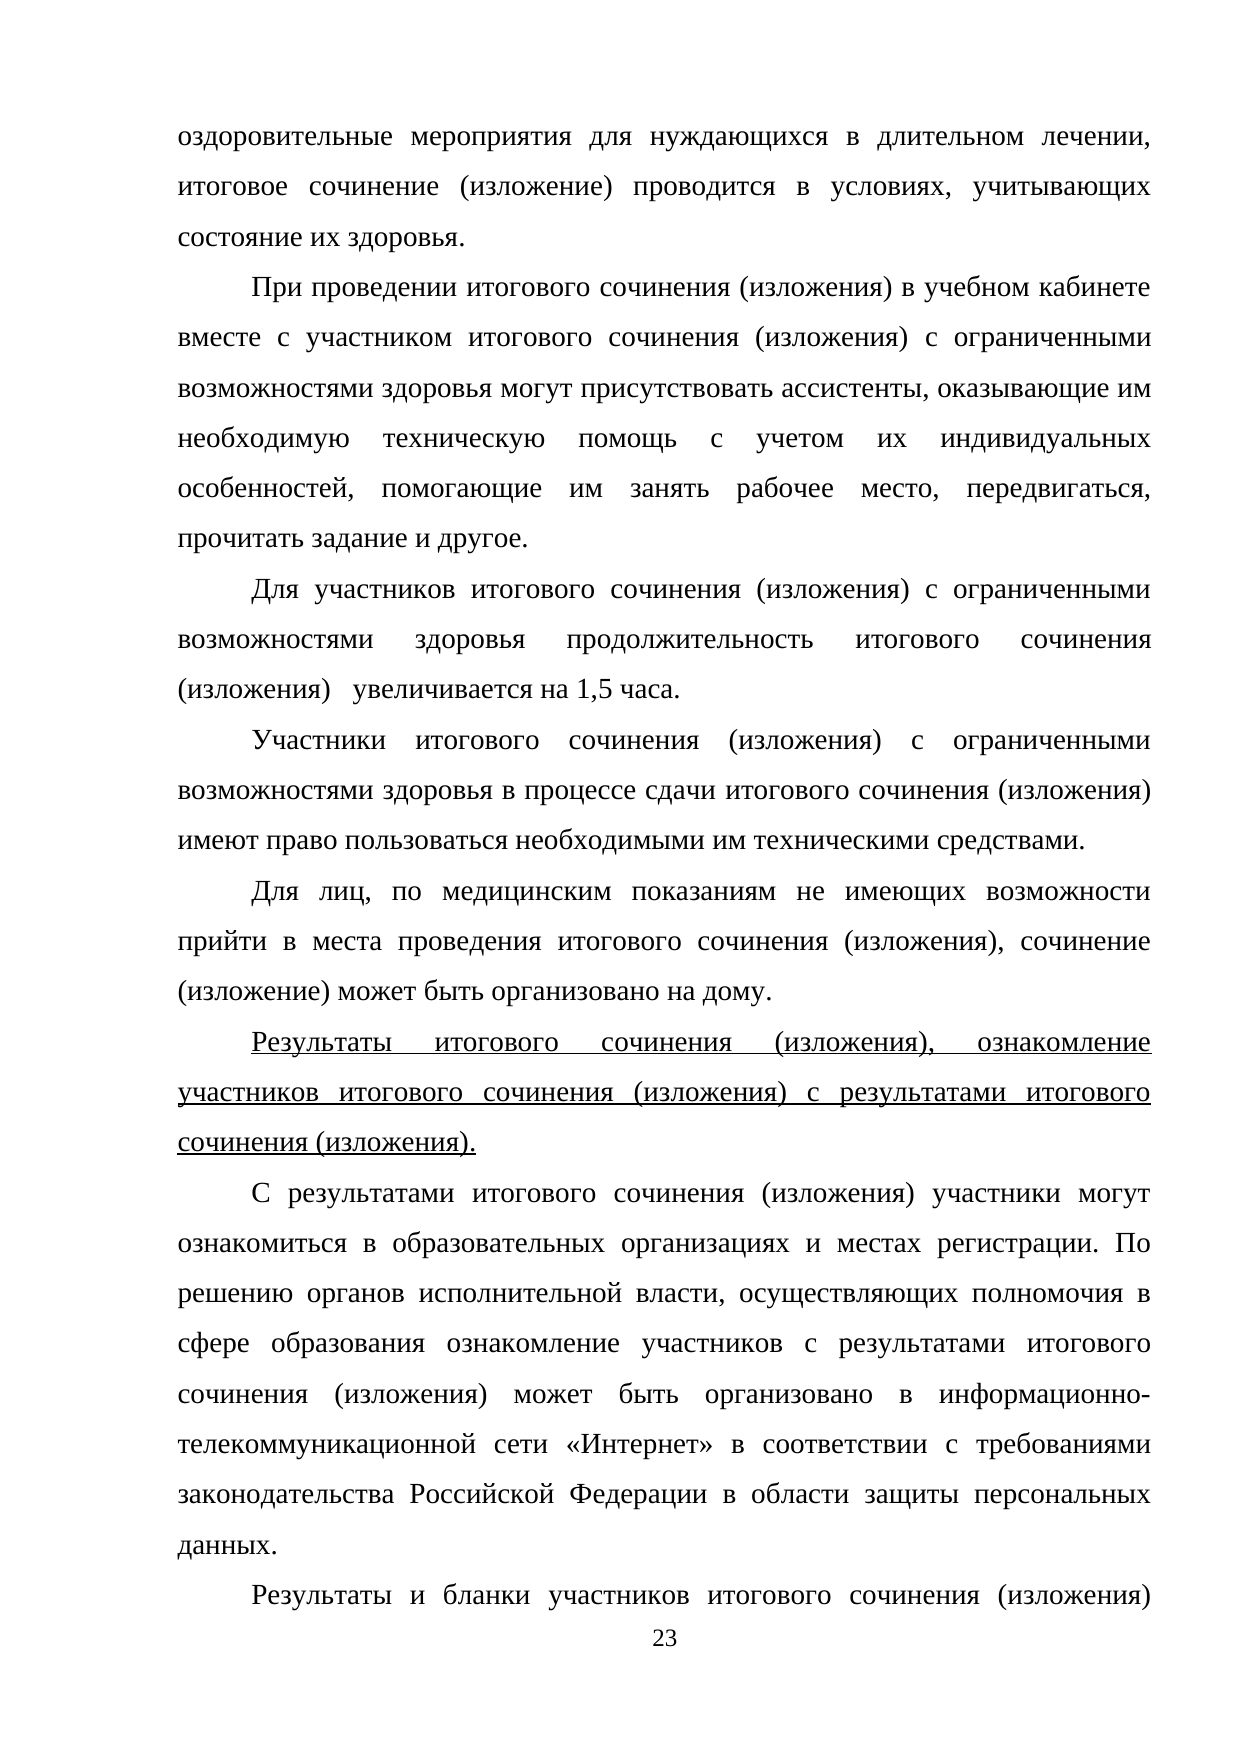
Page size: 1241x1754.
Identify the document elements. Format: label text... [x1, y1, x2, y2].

text При проведении итогового сочинения (изложения) в учебном кабинете вместе с участником итогового сочинения (изложения) с ограниченными возможностями здоровья могут присутствовать ассистенты, оказывающие им необходимую техническую помощь с учетом их индивидуальных особенностей, помогающие им занять рабочее место, передвигаться, прочитать задание и другое. [177, 269, 1152, 554]
text Участники итогового сочинения (изложения) с ограниченными возможностями здоровья в процессе сдачи итогового сочинения (изложения) имеют право пользоваться необходимыми им техническими средствами. [177, 722, 1152, 856]
text Для участников итогового сочинения (изложения) с ограниченными возможностями здоровья продолжительность итогового сочинения (изложения) увеличивается на 1,5 часа. [177, 571, 1152, 705]
text С результатами итогового сочинения (изложения) участники могут ознакомиться в образовательных организациях и местах регистрации. По решению органов исполнительной власти, осуществляющих полномочия в сфере образования ознакомление участников с результатами итогового сочинения (изложения) может быть организовано в информационно-телекоммуникационной сети «Интернет» в соответствии с требованиями законодательства Российской Федерации в области защиты персональных данных. [177, 1175, 1152, 1560]
text Результаты итогового сочинения (изложения), ознакомление участников итогового сочинения (изложения) с результатами итогового сочинения (изложения). [177, 1024, 1152, 1158]
text Для лиц, по медицинским показаниям не имеющих возможности прийти в места проведения итогового сочинения (изложения), сочинение (изложение) может быть организовано на дому. [177, 873, 1152, 1007]
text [177, 1577, 1152, 1611]
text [177, 118, 1152, 252]
